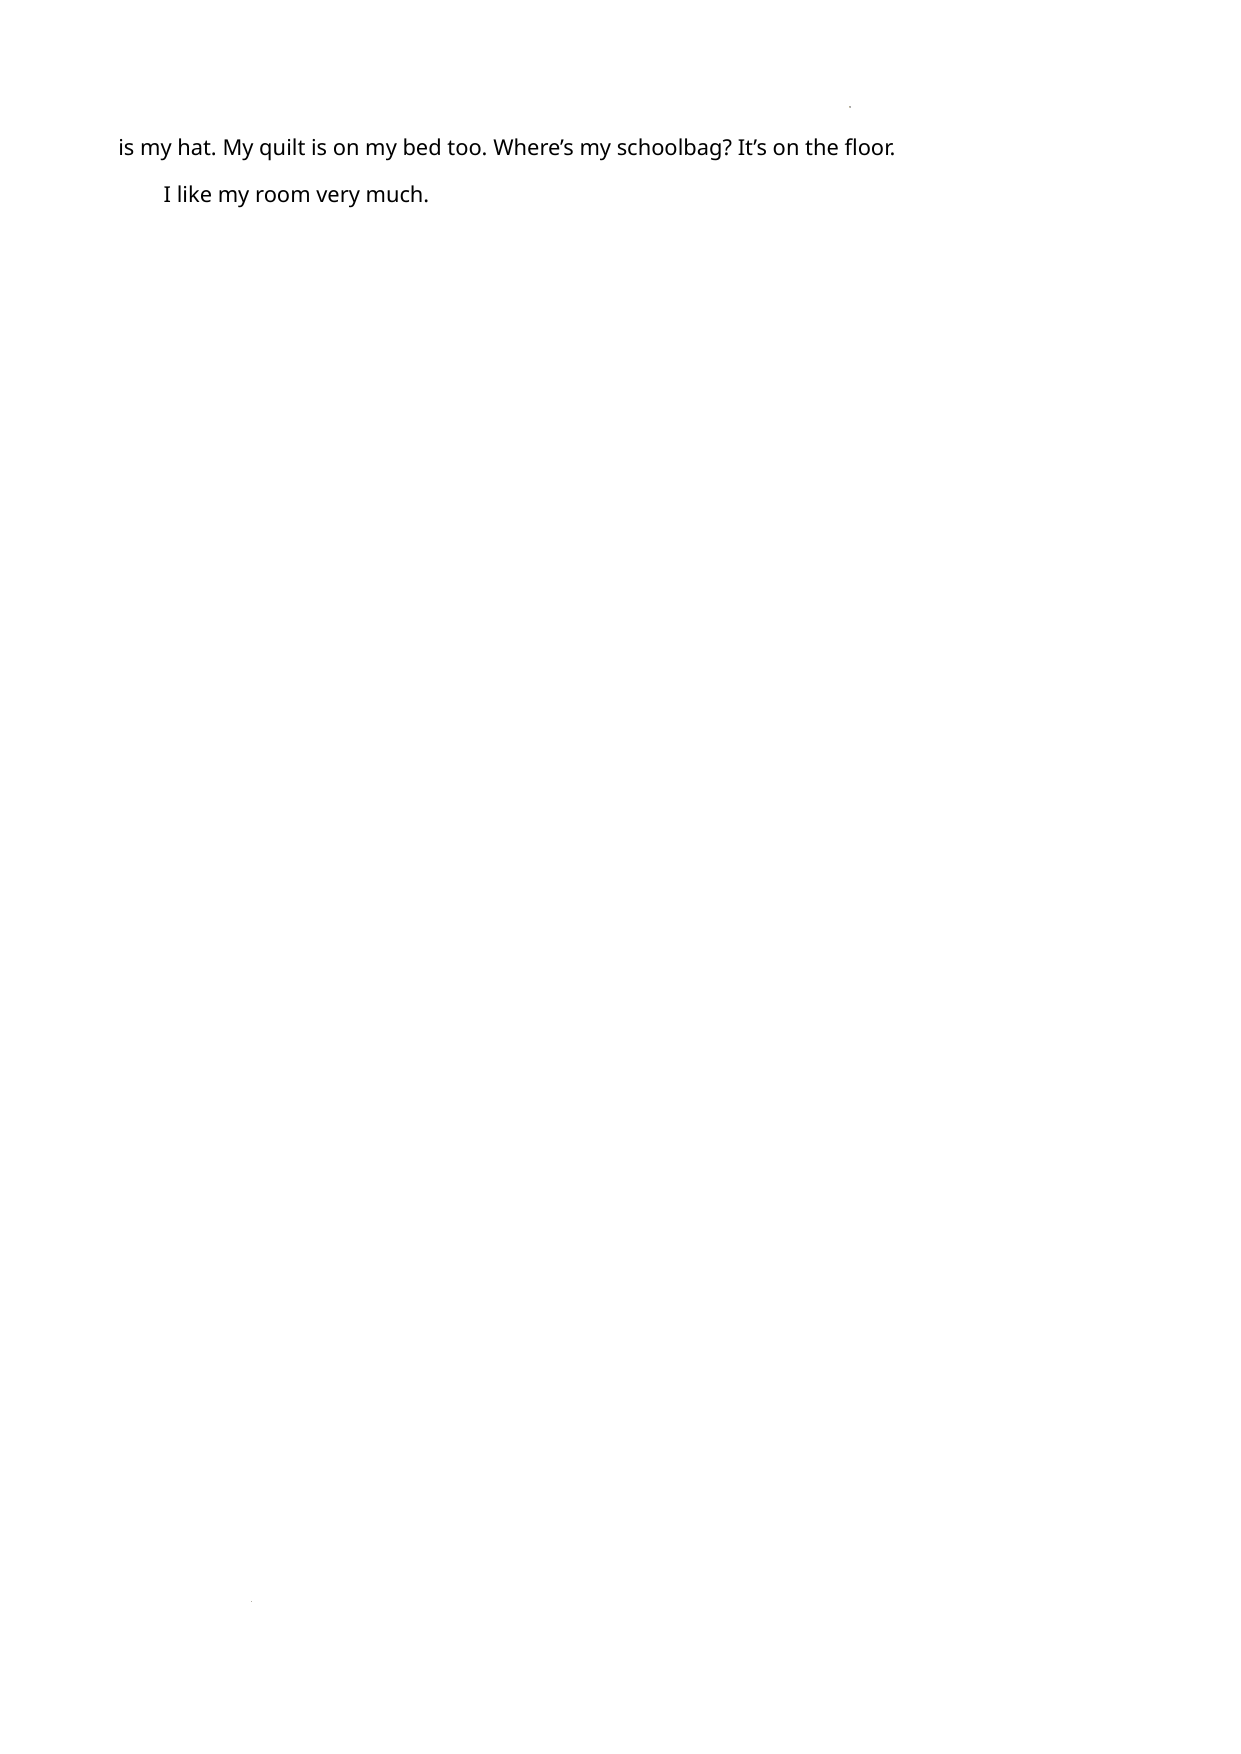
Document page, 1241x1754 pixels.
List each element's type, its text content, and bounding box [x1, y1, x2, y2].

text I like my room very much. [118, 178, 1122, 211]
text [118, 131, 1122, 163]
